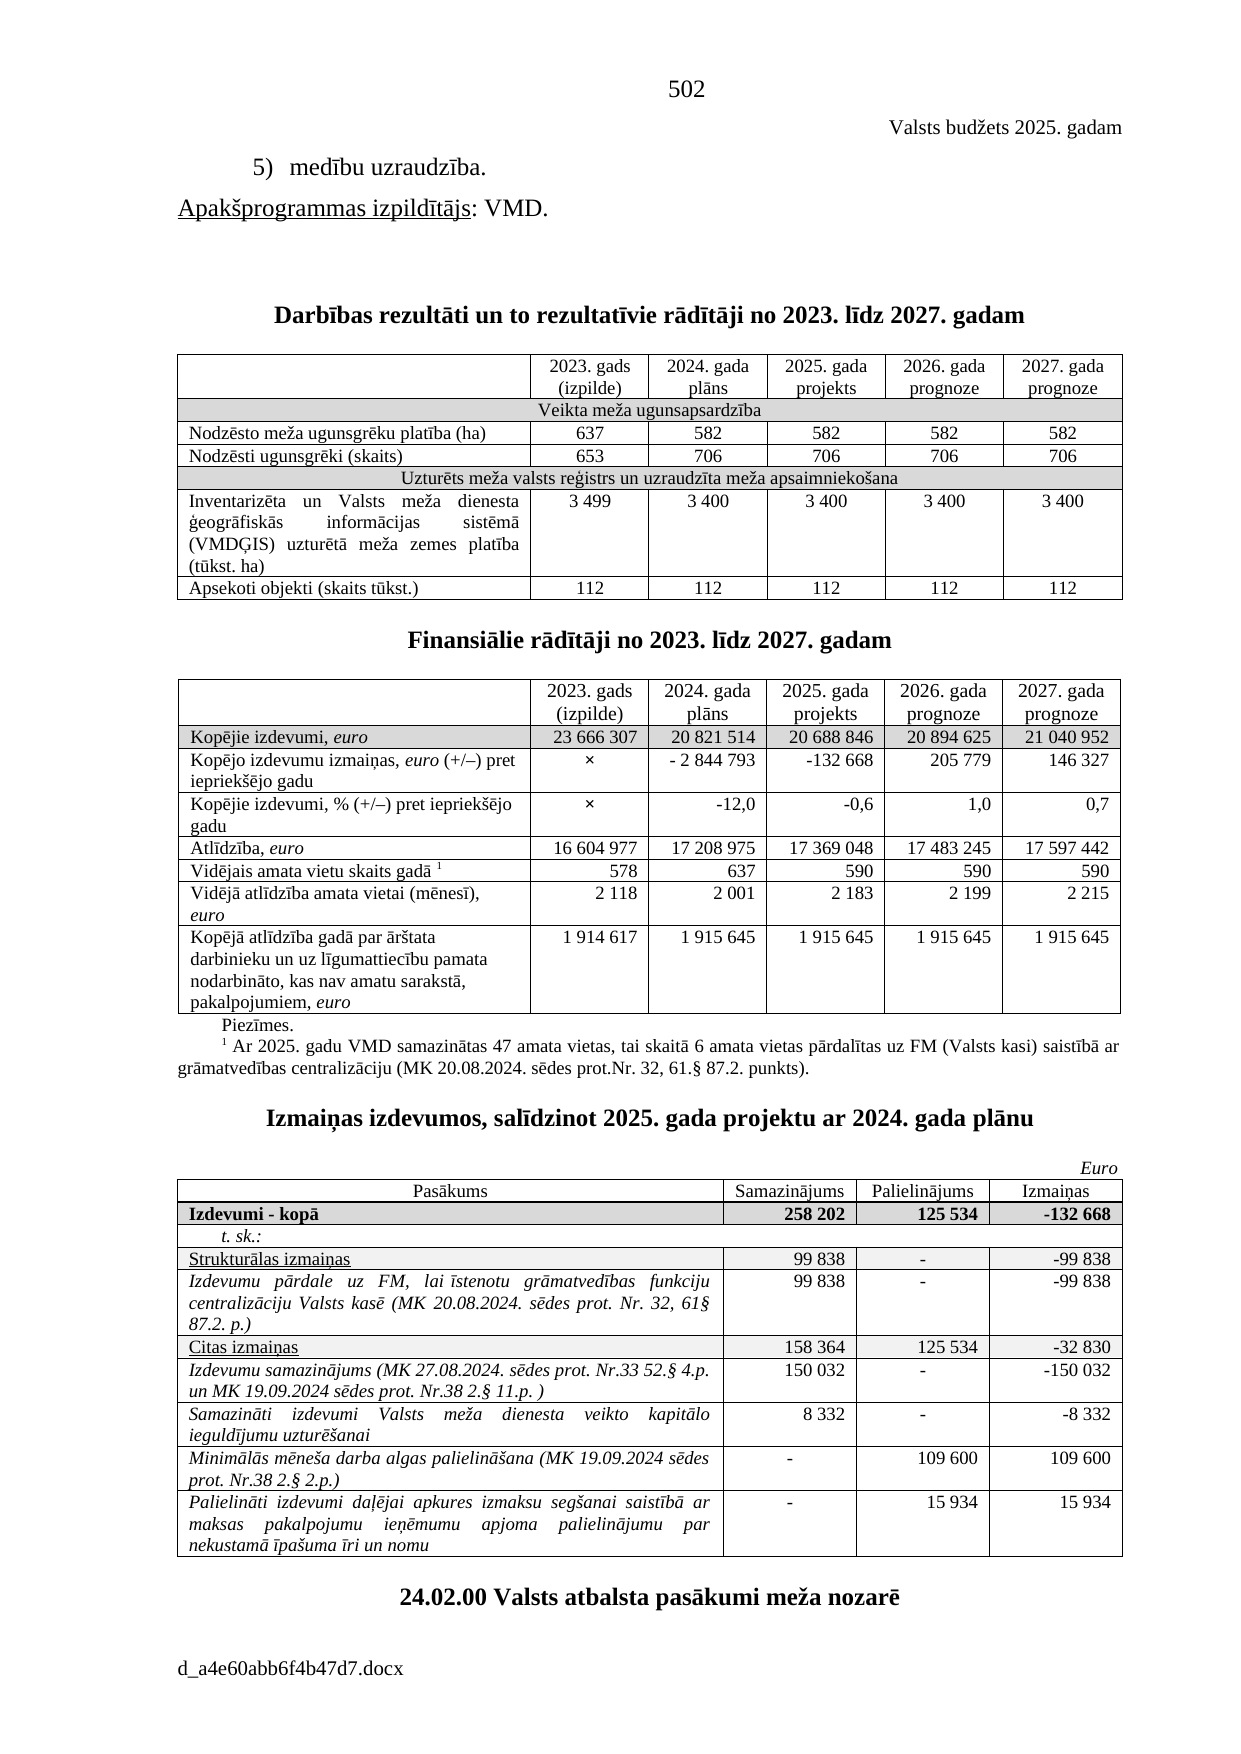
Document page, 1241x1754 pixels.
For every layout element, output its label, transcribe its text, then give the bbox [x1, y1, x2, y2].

table_cell 17 208 975 [649, 837, 766, 859]
text 24.02.00 Valsts atbalsta pasākumi meža nozarē [177, 1582, 1122, 1611]
table_cell Atlīdzība, euro [179, 837, 530, 859]
table_header 2026. gada prognoze [886, 355, 1003, 398]
text Darbības rezultāti un to rezultatīvie rādītāji no 2023. līdz 2027. gadam [177, 300, 1122, 329]
table_cell 20 894 625 [885, 726, 1002, 748]
table_cell Inventarizēta un Valsts meža dienesta ģeogrāfiskās informācijas sistēmā (VMDĢIS) uzturētā meža zemes platība (tūkst. ha) [178, 490, 530, 576]
table_cell - [857, 1248, 989, 1269]
table_cell 17 369 048 [767, 837, 884, 859]
table_cell 15 934 [857, 1491, 989, 1556]
table_cell 582 [1004, 422, 1122, 443]
table_cell 3 400 [1004, 490, 1122, 576]
text Euro [1002, 1157, 1122, 1179]
table_cell Strukturālas izmaiņas [178, 1248, 723, 1269]
table_cell Veikta meža ugunsapsardzība [178, 399, 1122, 421]
table_cell Citas izmaiņas [178, 1336, 723, 1357]
table_header 2027. gada prognoze [1004, 355, 1122, 398]
table_header 2027. gada prognoze [1003, 680, 1120, 725]
table_cell - [724, 1491, 856, 1556]
table_cell t. sk.: [178, 1225, 1122, 1247]
table_cell 21 040 952 [1003, 726, 1120, 748]
table_cell 590 [885, 860, 1002, 881]
table_cell Izdevumu samazinājums (MK 27.08.2024. sēdes prot. Nr.33 52.§ 4.p. un MK 19.09.2024 sēdes prot. Nr.38 2.§ 11.p. ) [178, 1359, 723, 1402]
table_header [179, 680, 530, 725]
table_header 2025. gada projekts [767, 680, 884, 725]
table_cell 112 [531, 577, 648, 599]
table_cell 637 [649, 860, 766, 881]
table_cell 23 666 307 [531, 726, 648, 748]
table_cell 205 779 [885, 749, 1002, 792]
table_cell 1,0 [885, 793, 1002, 836]
table_cell 706 [768, 445, 885, 466]
table_cell 590 [767, 860, 884, 881]
table_cell Izdevumi - kopā [178, 1203, 723, 1224]
text Finansiālie rādītāji no 2023. līdz 2027. gadam [177, 625, 1122, 653]
text Piezīmes. [177, 1014, 1122, 1035]
table_cell -99 838 [990, 1270, 1122, 1335]
table_cell × [531, 793, 648, 836]
table_cell -32 830 [990, 1336, 1122, 1357]
table_cell 112 [1004, 577, 1122, 599]
table_cell × [531, 749, 648, 792]
table_cell 16 604 977 [531, 837, 648, 859]
table_cell Nodzēsto meža ugunsgrēku platība (ha) [178, 422, 530, 443]
table_cell 653 [531, 445, 648, 466]
table_cell -132 668 [990, 1203, 1122, 1224]
table_header 2023. gads (izpilde) [531, 680, 648, 725]
table_header [178, 355, 530, 398]
table_cell 578 [531, 860, 648, 881]
table_cell 3 400 [768, 490, 885, 576]
table_cell 2 001 [649, 882, 766, 925]
table_header Pasākums [178, 1180, 723, 1201]
table_cell - 2 844 793 [649, 749, 766, 792]
text 1 Ar 2025. gadu VMD samazinātas 47 amata vietas, tai skaitā 6 amata vietas pārdalītas uz FM (Valsts kasi) saistībā ar grāmatvedības centralizāciju (MK 20.08.2024. sēdes prot.Nr. 32, 61.§ 87.2. punkts). [177, 1035, 1122, 1078]
table_cell 3 400 [886, 490, 1003, 576]
table_cell 637 [531, 422, 648, 443]
table_cell -8 332 [990, 1403, 1122, 1446]
table_cell -150 032 [990, 1359, 1122, 1402]
table_cell 1 915 645 [767, 926, 884, 1013]
table_cell Palielināti izdevumi daļējai apkures izmaksu segšanai saistībā ar maksas pakalpojumu ieņēmumu apjoma palielinājumu par nekustamā īpašuma īri un nomu [178, 1491, 723, 1556]
table_cell -12,0 [649, 793, 766, 836]
table_cell 582 [768, 422, 885, 443]
table_header 2025. gada projekts [768, 355, 885, 398]
text Izmaiņas izdevumos, salīdzinot 2025. gada projektu ar 2024. gada plānu [177, 1103, 1122, 1132]
table_cell 2 183 [767, 882, 884, 925]
table_cell - [857, 1359, 989, 1402]
table_cell Izdevumu pārdale uz FM, lai īstenotu grāmatvedības funkciju centralizāciju Valsts kasē (MK 20.08.2024. sēdes prot. Nr. 32, 61§ 87.2. p.) [178, 1270, 723, 1335]
table_cell 706 [1004, 445, 1122, 466]
table_cell Minimālās mēneša darba algas palielināšana (MK 19.09.2024 sēdes prot. Nr.38 2.§ 2.p.) [178, 1447, 723, 1490]
table_cell - [857, 1270, 989, 1335]
table_cell 1 914 617 [531, 926, 648, 1013]
table_cell 20 688 846 [767, 726, 884, 748]
table_cell 582 [886, 422, 1003, 443]
table_cell -0,6 [767, 793, 884, 836]
table_cell 99 838 [724, 1270, 856, 1335]
table_cell 17 597 442 [1003, 837, 1120, 859]
table_cell Samazināti izdevumi Valsts meža dienesta veikto kapitālo ieguldījumu uzturēšanai [178, 1403, 723, 1446]
table_cell 99 838 [724, 1248, 856, 1269]
table_cell 3 499 [531, 490, 648, 576]
table_cell Apsekoti objekti (skaits tūkst.) [178, 577, 530, 599]
table_cell 1 915 645 [885, 926, 1002, 1013]
table_cell 2 215 [1003, 882, 1120, 925]
table_cell 1 915 645 [649, 926, 766, 1013]
table_cell 112 [649, 577, 767, 599]
table_cell 125 534 [857, 1336, 989, 1357]
table_cell 112 [768, 577, 885, 599]
table_cell Vidējais amata vietu skaits gadā 1 [179, 860, 530, 881]
table_cell Kopējo izdevumu izmaiņas, euro (+/–) pret iepriekšējo gadu [179, 749, 530, 792]
table_cell 590 [1003, 860, 1120, 881]
table_cell 0,7 [1003, 793, 1120, 836]
table_cell 8 332 [724, 1403, 856, 1446]
table_cell 3 400 [649, 490, 767, 576]
table_cell 1 915 645 [1003, 926, 1120, 1013]
table_cell 706 [886, 445, 1003, 466]
table_cell 2 199 [885, 882, 1002, 925]
table_cell 706 [649, 445, 767, 466]
table_cell 17 483 245 [885, 837, 1002, 859]
table_header Palielinājums [857, 1180, 989, 1201]
table_cell 109 600 [990, 1447, 1122, 1490]
table_cell -99 838 [990, 1248, 1122, 1269]
table_cell - [724, 1447, 856, 1490]
table_cell 125 534 [857, 1203, 989, 1224]
table_cell - [857, 1403, 989, 1446]
table_cell 15 934 [990, 1491, 1122, 1556]
table_header 2023. gads (izpilde) [531, 355, 648, 398]
table_cell 20 821 514 [649, 726, 766, 748]
table_cell 109 600 [857, 1447, 989, 1490]
table_cell Kopējie izdevumi, euro [179, 726, 530, 748]
table_header Izmaiņas [990, 1180, 1122, 1201]
table_cell 258 202 [724, 1203, 856, 1224]
table_cell 150 032 [724, 1359, 856, 1402]
table_cell Kopējie izdevumi, % (+/–) pret iepriekšējo gadu [179, 793, 530, 836]
text Apakšprogrammas izpildītājs: VMD. [177, 193, 1122, 222]
table_cell 158 364 [724, 1336, 856, 1357]
table_header 2026. gada prognoze [885, 680, 1002, 725]
table_cell Uzturēts meža valsts reģistrs un uzraudzīta meža apsaimniekošana [178, 467, 1122, 489]
table_header 2024. gada plāns [649, 680, 766, 725]
table_cell -132 668 [767, 749, 884, 792]
table_cell Kopējā atlīdzība gadā par ārštata darbinieku un uz līgumattiecību pamata nodarbināto, kas nav amatu sarakstā, pakalpojumiem, euro [179, 926, 530, 1013]
table_cell 2 118 [531, 882, 648, 925]
table_cell Vidējā atlīdzība amata vietai (mēnesī), euro [179, 882, 530, 925]
table_cell 146 327 [1003, 749, 1120, 792]
table_header 2024. gada plāns [649, 355, 767, 398]
table_header Samazinājums [724, 1180, 856, 1201]
table_cell Nodzēsti ugunsgrēki (skaits) [178, 445, 530, 466]
list medību uzraudzība. [252, 152, 1122, 180]
table_cell 112 [886, 577, 1003, 599]
table_cell 582 [649, 422, 767, 443]
